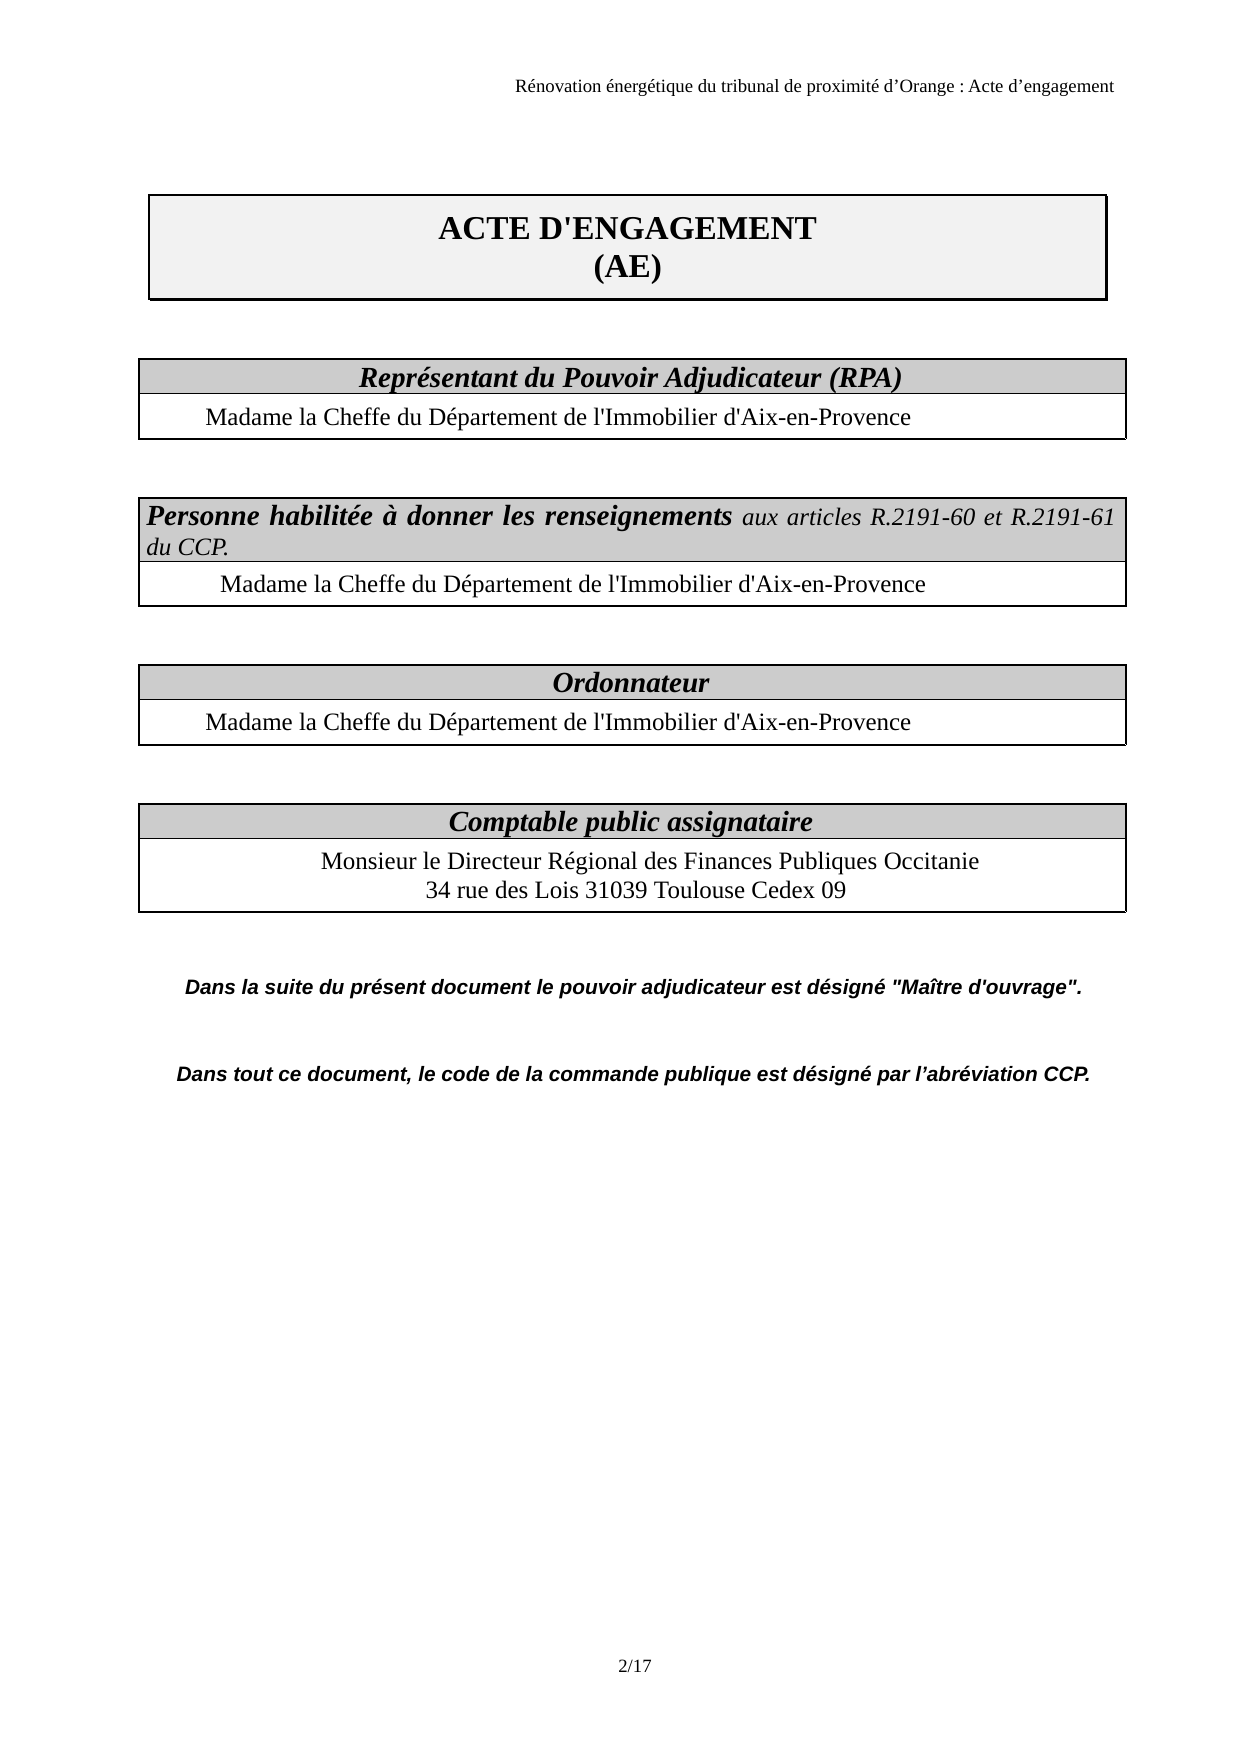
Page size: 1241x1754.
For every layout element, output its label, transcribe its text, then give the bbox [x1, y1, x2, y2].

table_header Comptable public assignataire [140, 805, 1125, 838]
table_header Personne habilitée à donner les renseignements aux articles R.2191-60 et R.2191-61 du CCP. [140, 499, 1125, 561]
table_cell [140, 904, 1125, 911]
table_cell [140, 598, 1125, 605]
table_cell Madame la Cheffe du Département de l'Immobilier d'Aix-en-Provence [140, 708, 1125, 736]
table_cell Madame la Cheffe du Département de l'Immobilier d'Aix-en-Provence [140, 402, 1125, 430]
table_cell [140, 394, 1125, 402]
table_header Ordonnateur [140, 666, 1125, 699]
table_header Représentant du Pouvoir Adjudicateur (RPA) [140, 360, 1125, 393]
table_cell [140, 562, 1125, 569]
table_cell [140, 700, 1125, 707]
text ACTE D'ENGAGEMENT (AE) [150, 196, 1105, 298]
text Dans la suite du présent document le pouvoir adjudicateur est désigné "Maître d'ouvrage". [148, 975, 1122, 999]
table_cell Madame la Cheffe du Département de l'Immobilier d'Aix-en-Provence [140, 569, 1125, 598]
table_cell Monsieur le Directeur Régional des Finances Publiques Occitanie 34 rue des Lois 31039 Toulouse Cedex 09 [140, 846, 1125, 903]
table_cell [140, 430, 1125, 438]
table_cell [140, 736, 1125, 743]
table_cell [140, 839, 1125, 846]
text Dans tout ce document, le code de la commande publique est désigné par l’abréviation CCP. [148, 1061, 1122, 1085]
